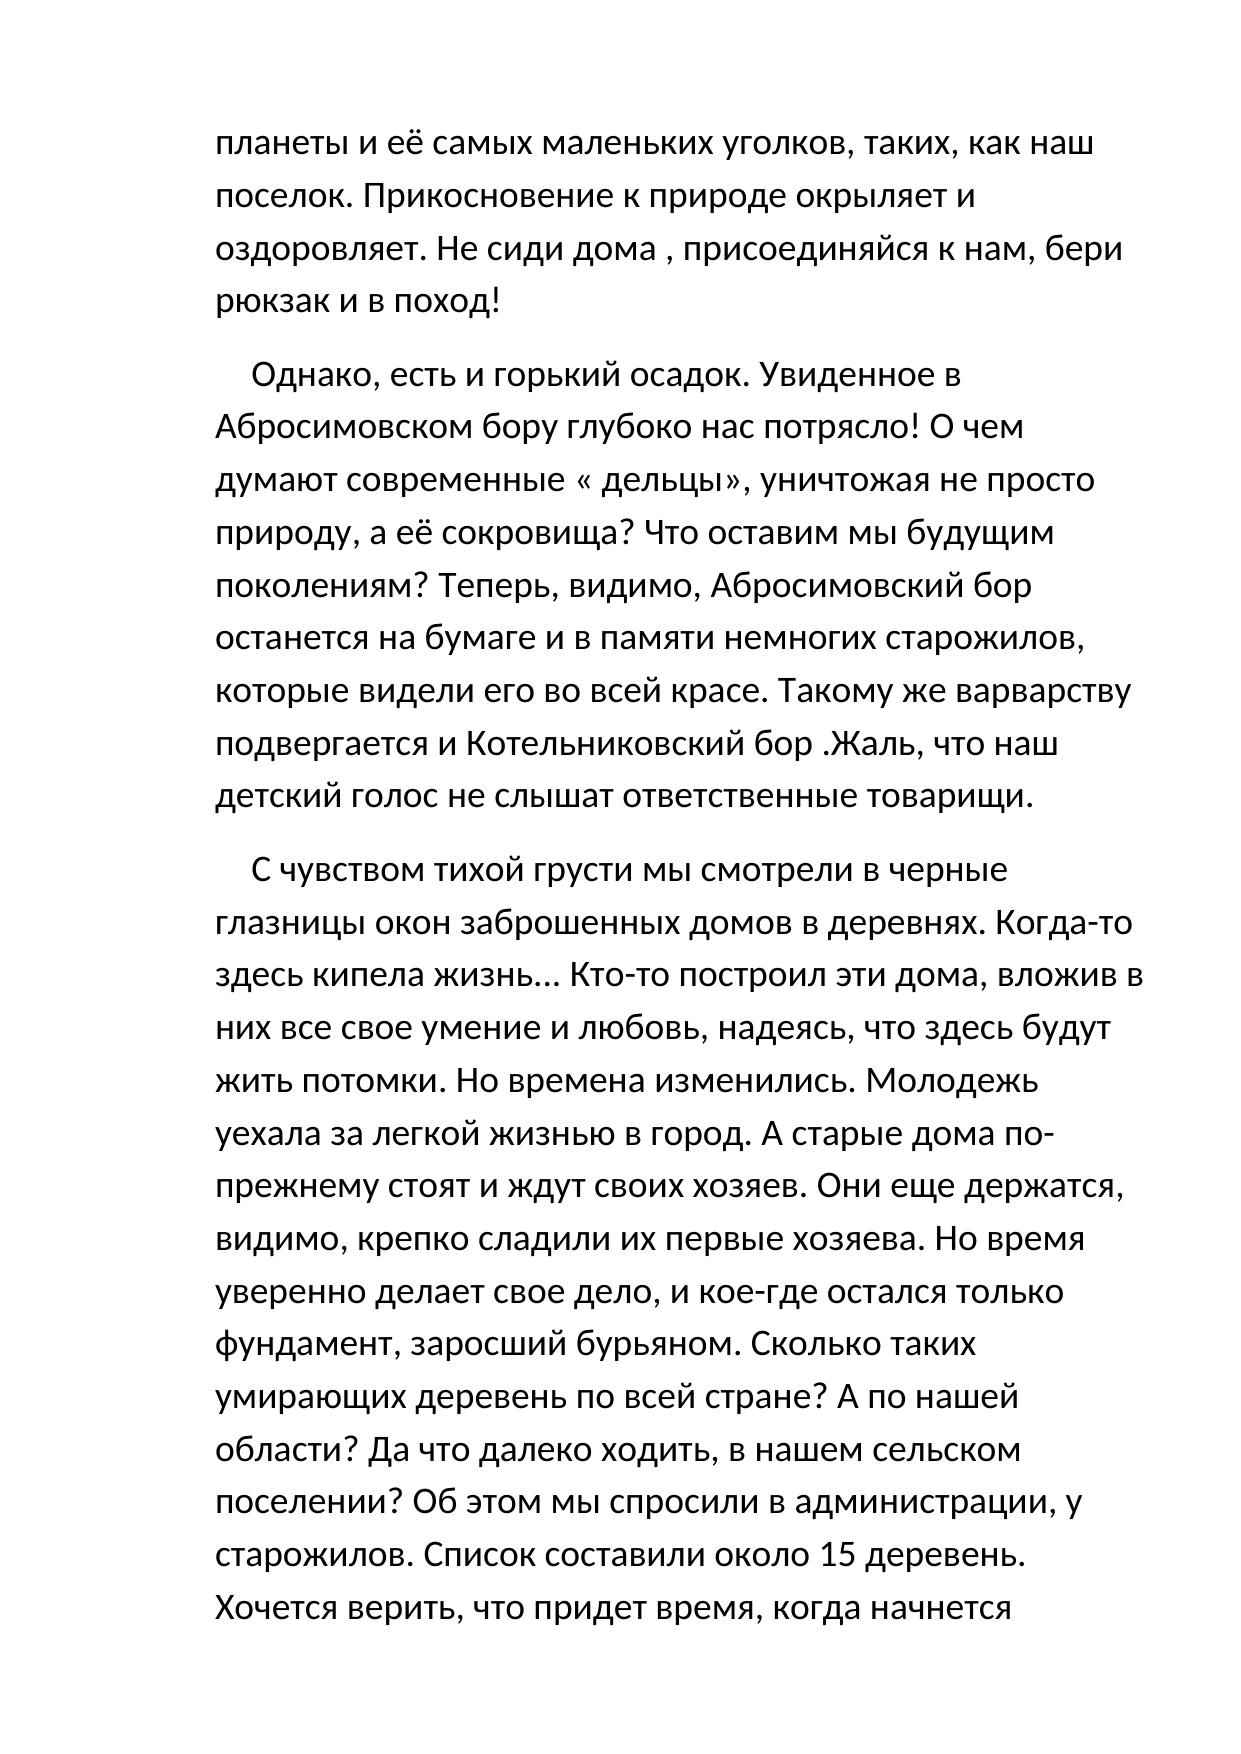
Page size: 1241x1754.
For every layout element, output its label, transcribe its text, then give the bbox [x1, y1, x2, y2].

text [215, 118, 1152, 322]
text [215, 845, 1152, 1629]
text Однако, есть и горький осадок. Увиденное в Абросимовском бору глубоко нас потрясло! О чем думают современные « дельцы», уничтожая не просто природу, а её сокровища? Что оставим мы будущим поколениям? Теперь, видимо, Абросимовский бор останется на бумаге и в памяти немногих старожилов, которые видели его во всей красе. Такому же варварству подвергается и Котельниковский бор .Жаль, что наш детский голос не слышат ответственные товарищи. [215, 350, 1152, 817]
